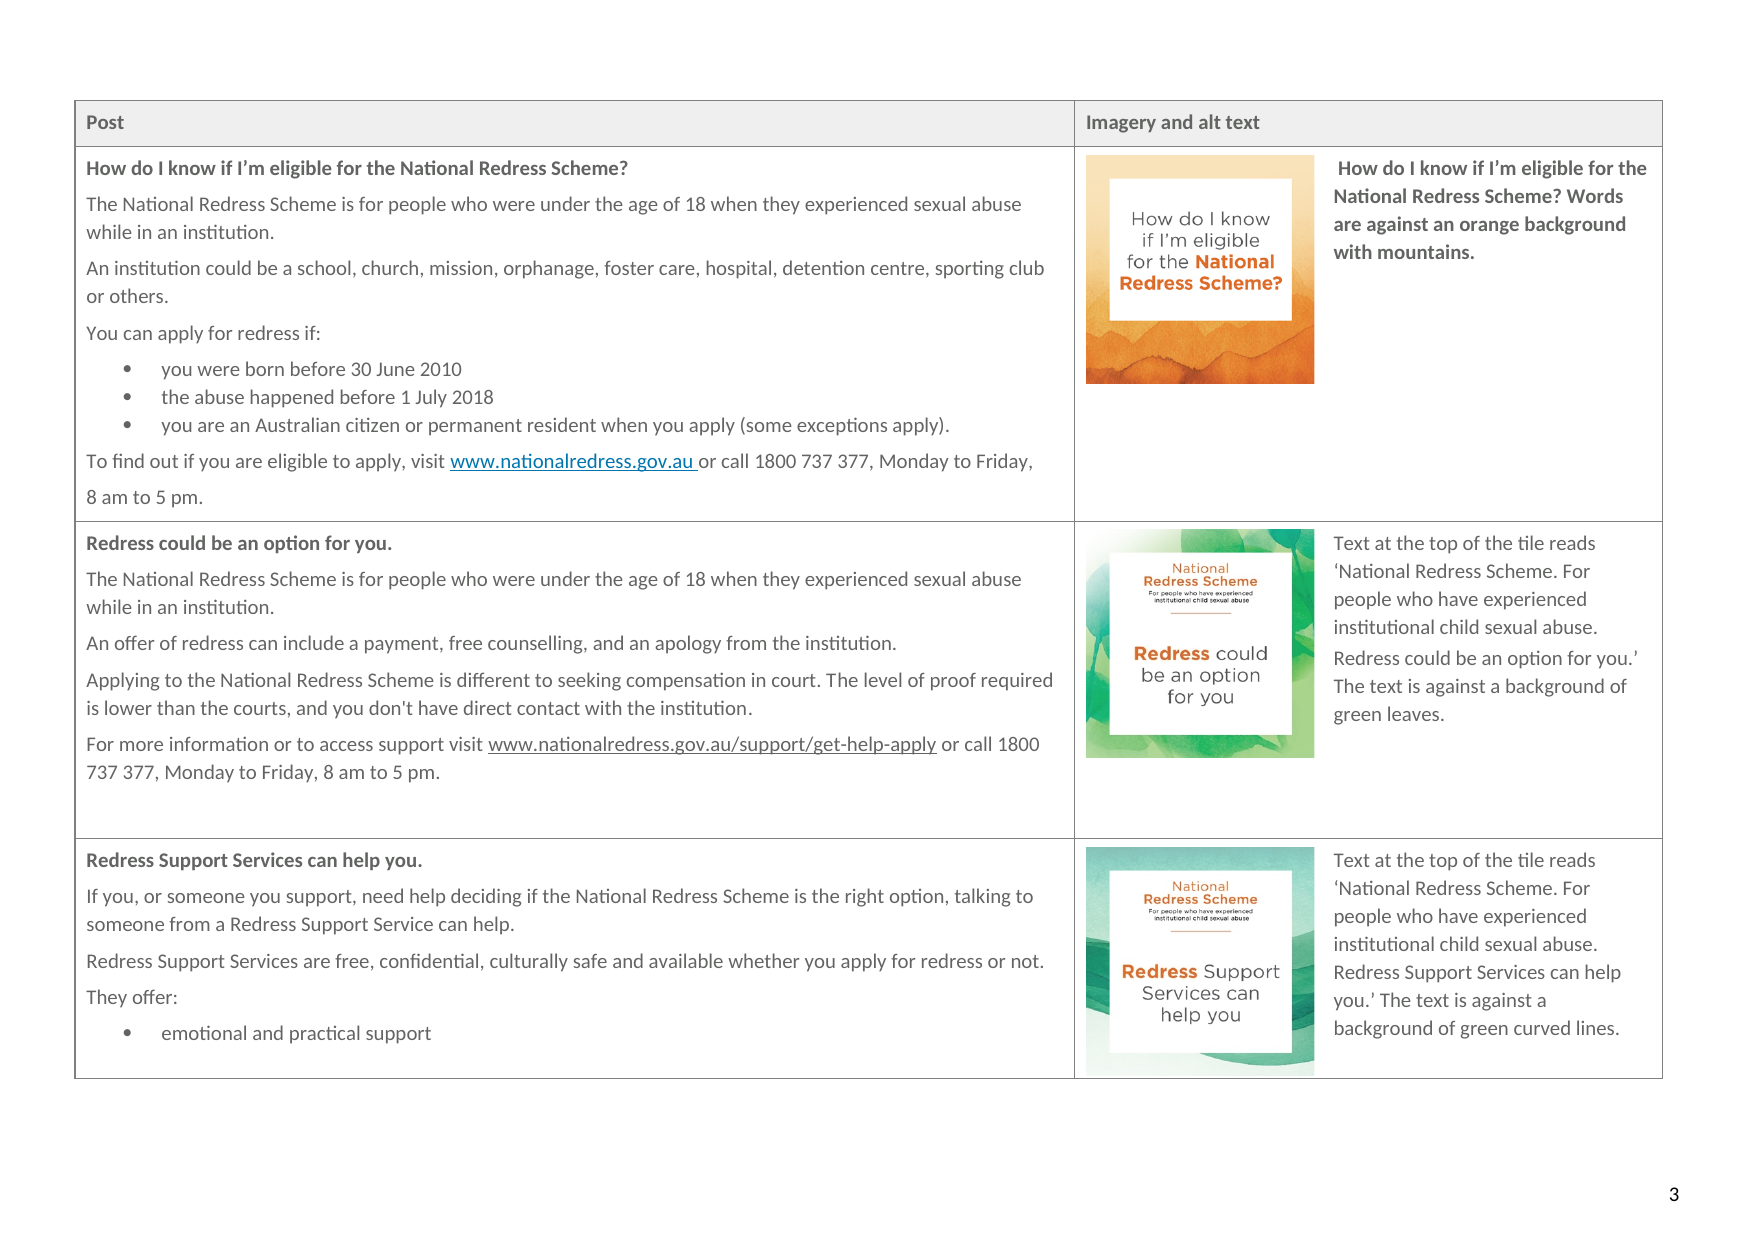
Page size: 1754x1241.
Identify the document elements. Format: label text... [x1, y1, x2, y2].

table_header Imagery and alt text [1075, 101, 1662, 146]
table_cell How do I know if I’m eligible for the National Redress Scheme? The National Redress Scheme is for people who were under the age of 18 when they experienced sexual abuse while in an institution. An institution could be a school, church, mission, orphanage, foster care, hospital, detention centre, sporting club or others. You can apply for redress if: you were born before 30 June 2010 the abuse happened before 1 July 2018 you are an Australian citizen or permanent resident when you apply (some exceptions apply). To find out if you are eligible to apply, visit www.nationalredress.gov.au or call 1800 737 377, Monday to Friday, 8 am to 5 pm. [76, 147, 1074, 521]
table_cell Text at the top of the tile reads ‘National Redress Scheme. For people who have experienced institutional child sexual abuse. Redress could be an option for you.’ The text is against a background of green leaves. [1075, 522, 1662, 838]
picture [1086, 529, 1315, 758]
table_cell Redress could be an option for you. The National Redress Scheme is for people who were under the age of 18 when they experienced sexual abuse while in an institution. An offer of redress can include a payment, free counselling, and an apology from the institution. Applying to the National Redress Scheme is different to seeking compensation in court. The level of proof required is lower than the courts, and you don't have direct contact with the institution. For more information or to access support visit www.nationalredress.gov.au/support/get-help-apply or call 1800 737 377, Monday to Friday, 8 am to 5 pm. [76, 522, 1074, 838]
table_cell Text at the top of the tile reads ‘National Redress Scheme. For people who have experienced institutional child sexual abuse. Redress Support Services can help you.’ The text is against a background of green curved lines. [1075, 839, 1662, 1078]
table_cell How do I know if I’m eligible for the National Redress Scheme? Words are against an orange background with mountains. [1075, 147, 1662, 521]
picture [1086, 847, 1315, 1076]
table_cell Redress Support Services can help you. If you, or someone you support, need help deciding if the National Redress Scheme is the right option, talking to someone from a Redress Support Service can help. Redress Support Services are free, confidential, culturally safe and available whether you apply for redress or not. They offer: emotional and practical support help with the application form legal advice financial counselling. To connect with your local support services, visit: www.nationalredress.gov.au/support/explore or call 1800 737 377, Monday to Friday, 8 am to 5 pm. [76, 839, 1074, 1078]
table_header Post [76, 101, 1074, 146]
picture [1086, 155, 1315, 384]
